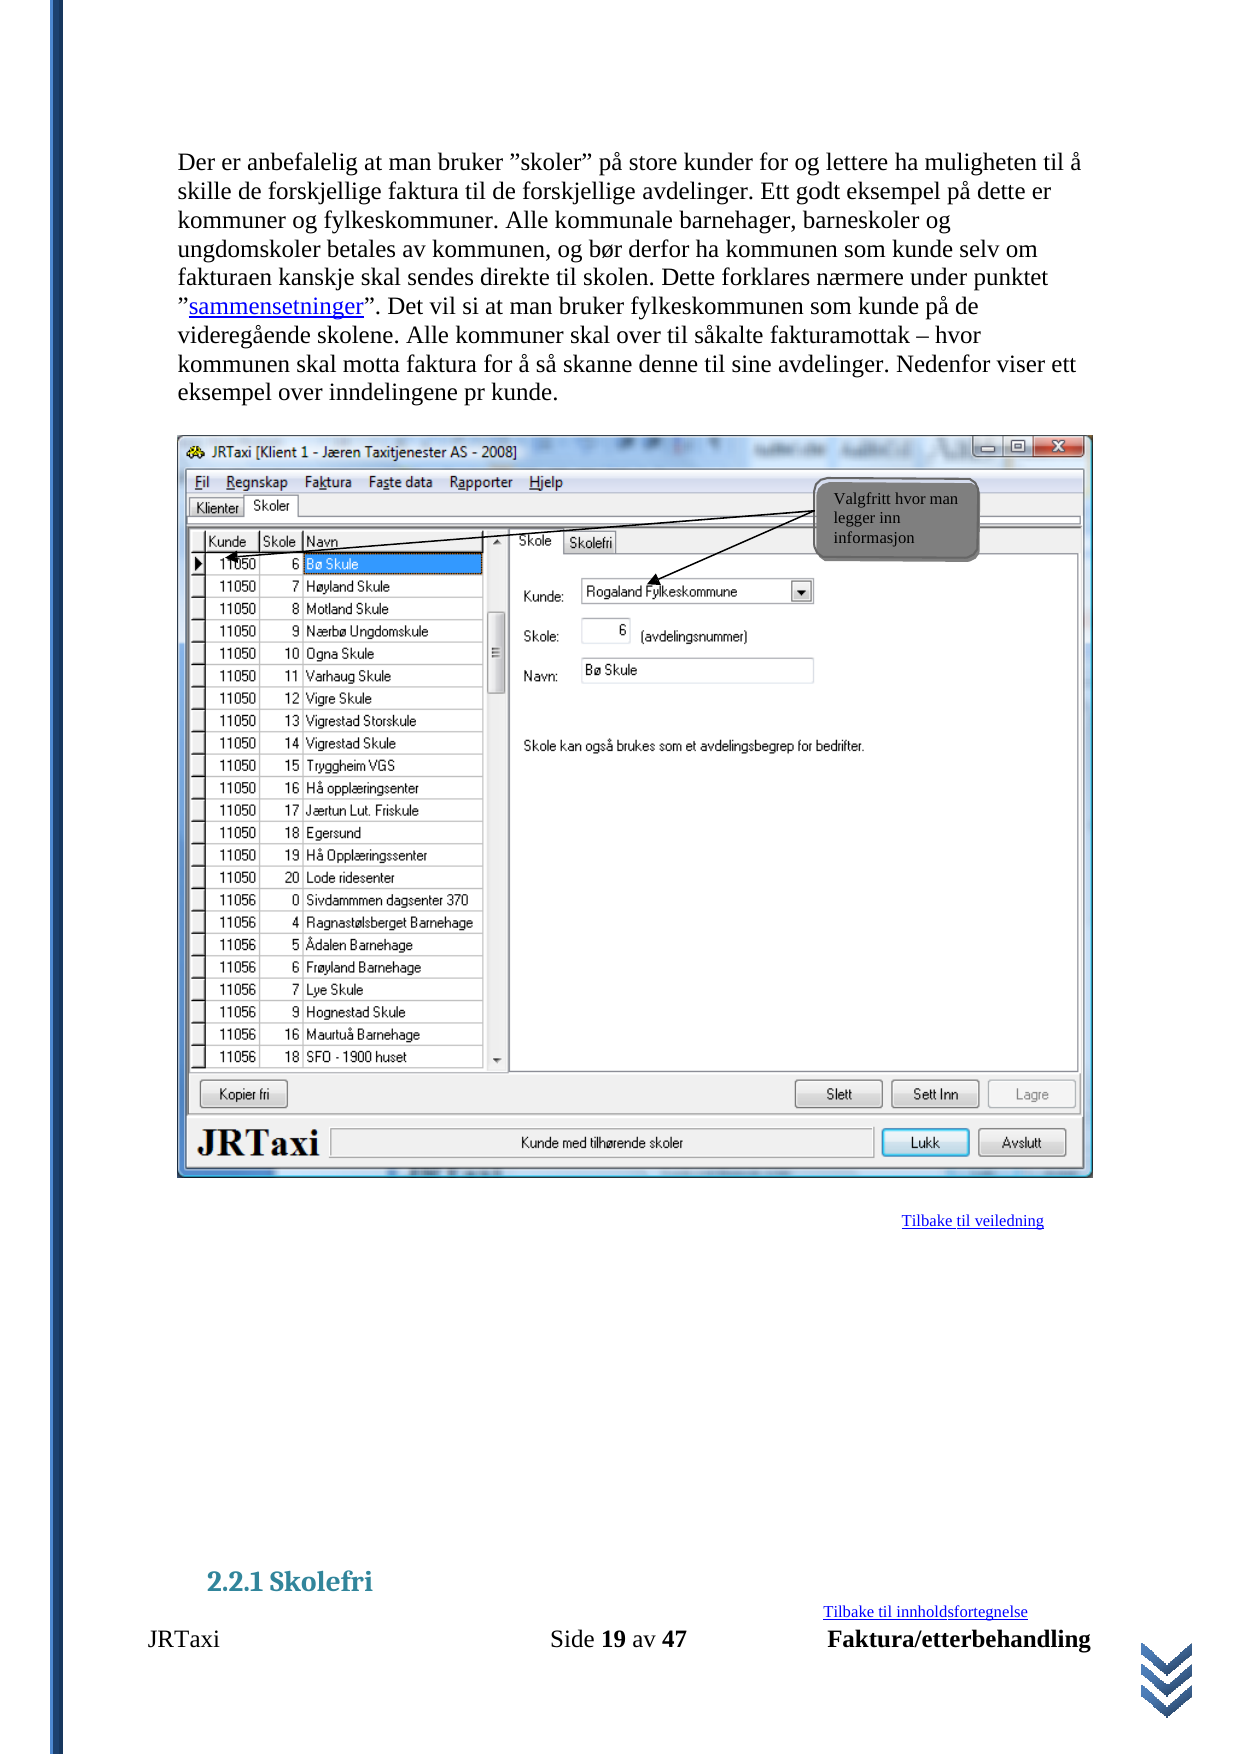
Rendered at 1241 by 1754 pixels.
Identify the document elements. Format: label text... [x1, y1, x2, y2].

text Tilbake til innholdsfortegnelse [823, 1602, 1107, 1621]
text Valgfritt hvor man legger inn informasjon [833, 489, 964, 547]
picture [1141, 1642, 1192, 1718]
picture [177, 435, 1093, 1178]
text Der er anbefalelig at man bruker ”skoler” på store kunder for og lettere ha muligheten til å skille de forskjellige faktura til de forskjellige avdelinger. Ett godt eksempel på dette er kommuner og fylkeskommuner. Alle kommunale barnehager, barneskoler og ungdomskoler betales av kommunen, og bør derfor ha kommunen som kunde selv om fakturaen kanskje skal sendes direkte til skolen. Dette forklares nærmere under punktet [177, 147, 1088, 291]
text Tilbake til veiledning [135, 1211, 1044, 1230]
text JRTaxi Side 19 av 47 Faktura/etterbehandling [148, 1624, 1107, 1653]
text 2.2.1 Skolefri [207, 1566, 393, 1599]
text ”sammensetninger”. Det vil si at man bruker fylkeskommunen som kunde på de videregående skolene. Alle kommuner skal over til såkalte fakturamottak – hvor kommunen skal motta faktura for å så skanne denne til sine avdelinger. Nedenfor viser ett eksempel over inndelingene pr kunde. [177, 291, 1084, 406]
